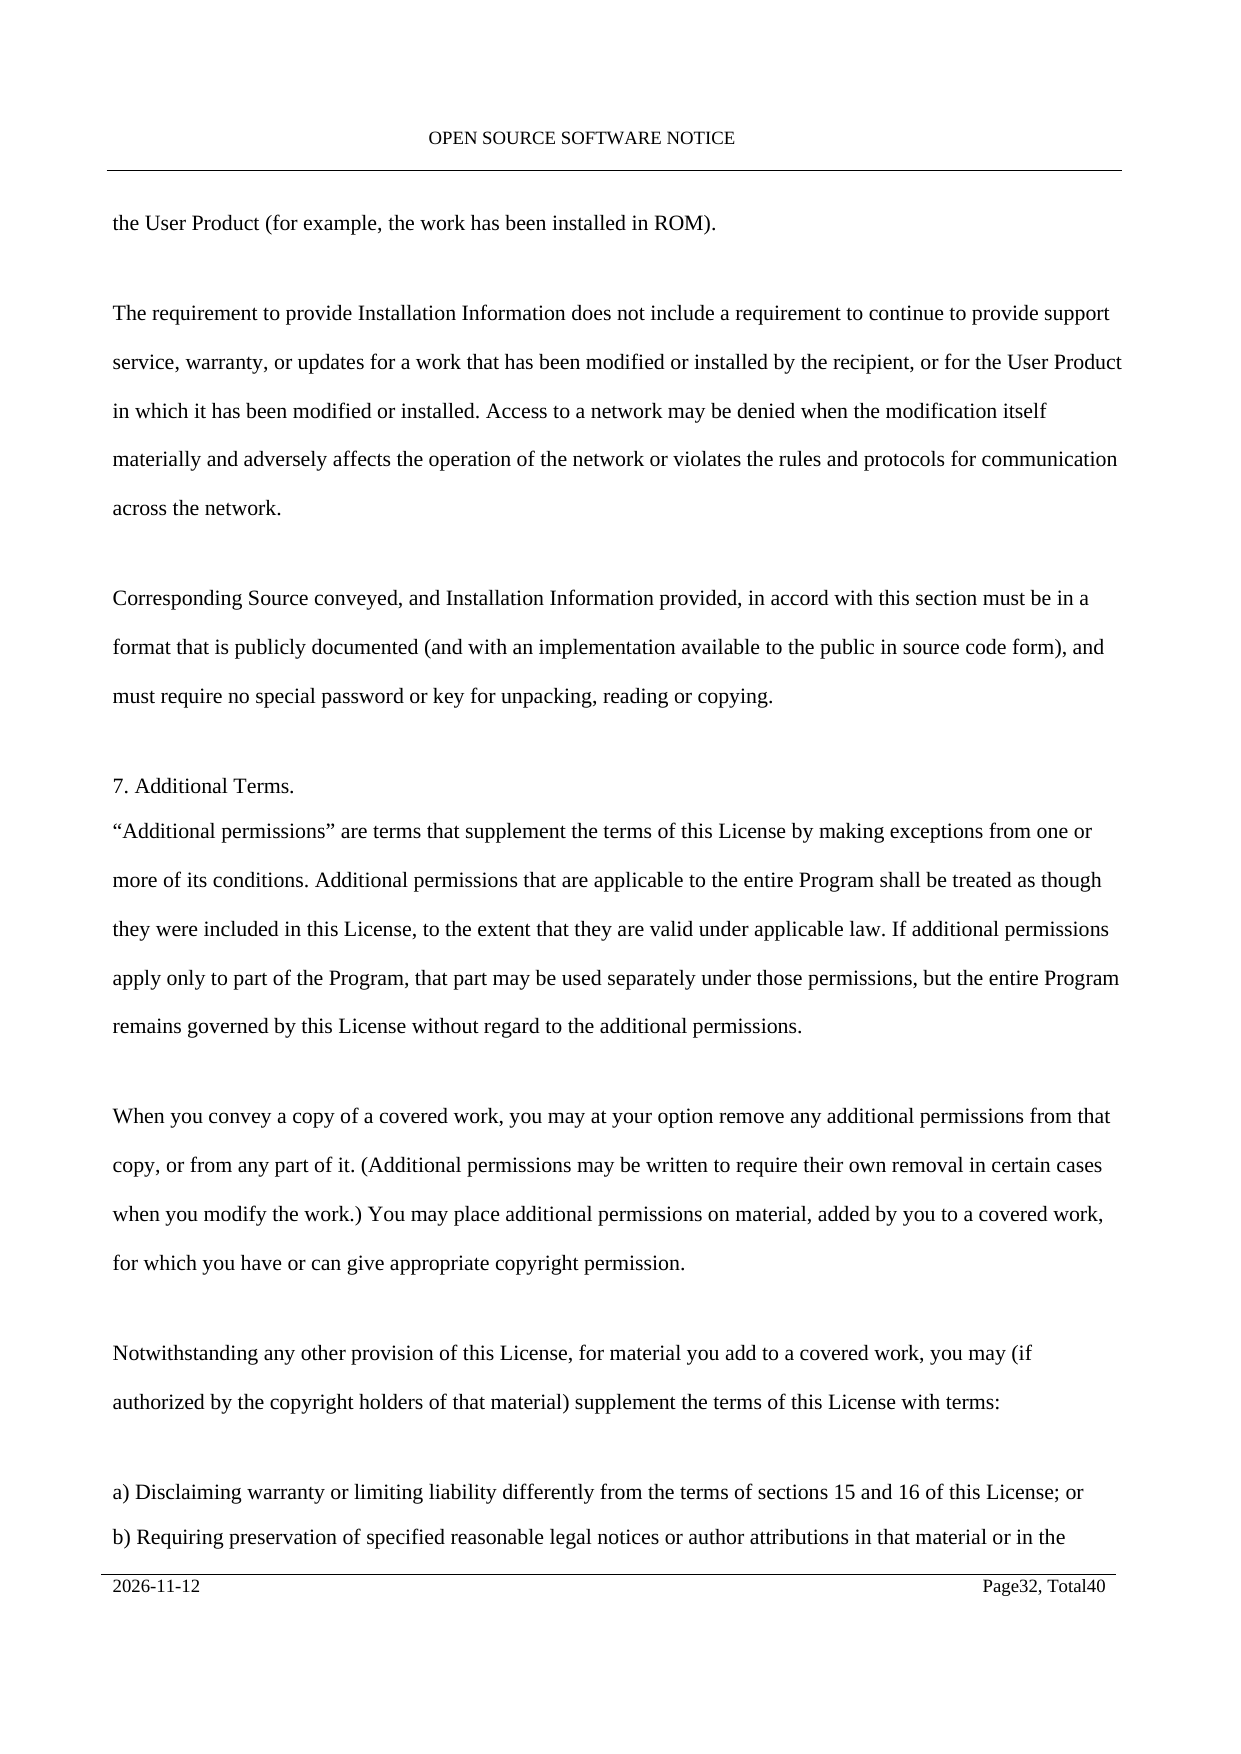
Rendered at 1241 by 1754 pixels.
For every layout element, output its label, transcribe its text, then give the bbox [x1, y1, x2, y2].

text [112, 1520, 1128, 1553]
text a) Disclaiming warranty or limiting liability differently from the terms of sections 15 and 16 of this License; or [112, 1475, 1128, 1508]
text “Additional permissions” are terms that supplement the terms of this License by making exceptions from one or more of its conditions. Additional permissions that are applicable to the entire Program shall be treated as though they were included in this License, to the extent that they are valid under applicable law. If additional permissions apply only to part of the Program, that part may be used separately under those permissions, but the entire Program remains governed by this License without regard to the additional permissions. [112, 814, 1128, 1042]
text Notwithstanding any other provision of this License, for material you add to a covered work, you may (if authorized by the copyright holders of that material) supplement the terms of this License with terms: [112, 1336, 1128, 1417]
text When you convey a copy of a covered work, you may at your option remove any additional permissions from that copy, or from any part of it. (Additional permissions may be written to require their own removal in certain cases when you modify the work.) You may place additional permissions on material, added by you to a covered work, for which you have or can give appropriate copyright permission. [112, 1100, 1128, 1278]
text 7. Additional Terms. [112, 769, 1128, 802]
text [112, 206, 1128, 239]
text Corresponding Source conveyed, and Installation Information provided, in accord with this section must be in a format that is publicly documented (and with an implementation available to the public in source code form), and must require no special password or key for unpacking, reading or copying. [112, 582, 1128, 712]
text The requirement to provide Installation Information does not include a requirement to continue to provide support service, warranty, or updates for a work that has been modified or installed by the recipient, or for the User Product in which it has been modified or installed. Access to a network may be denied when the modification itself materially and adversely affects the operation of the network or violates the rules and protocols for communication across the network. [112, 297, 1128, 524]
